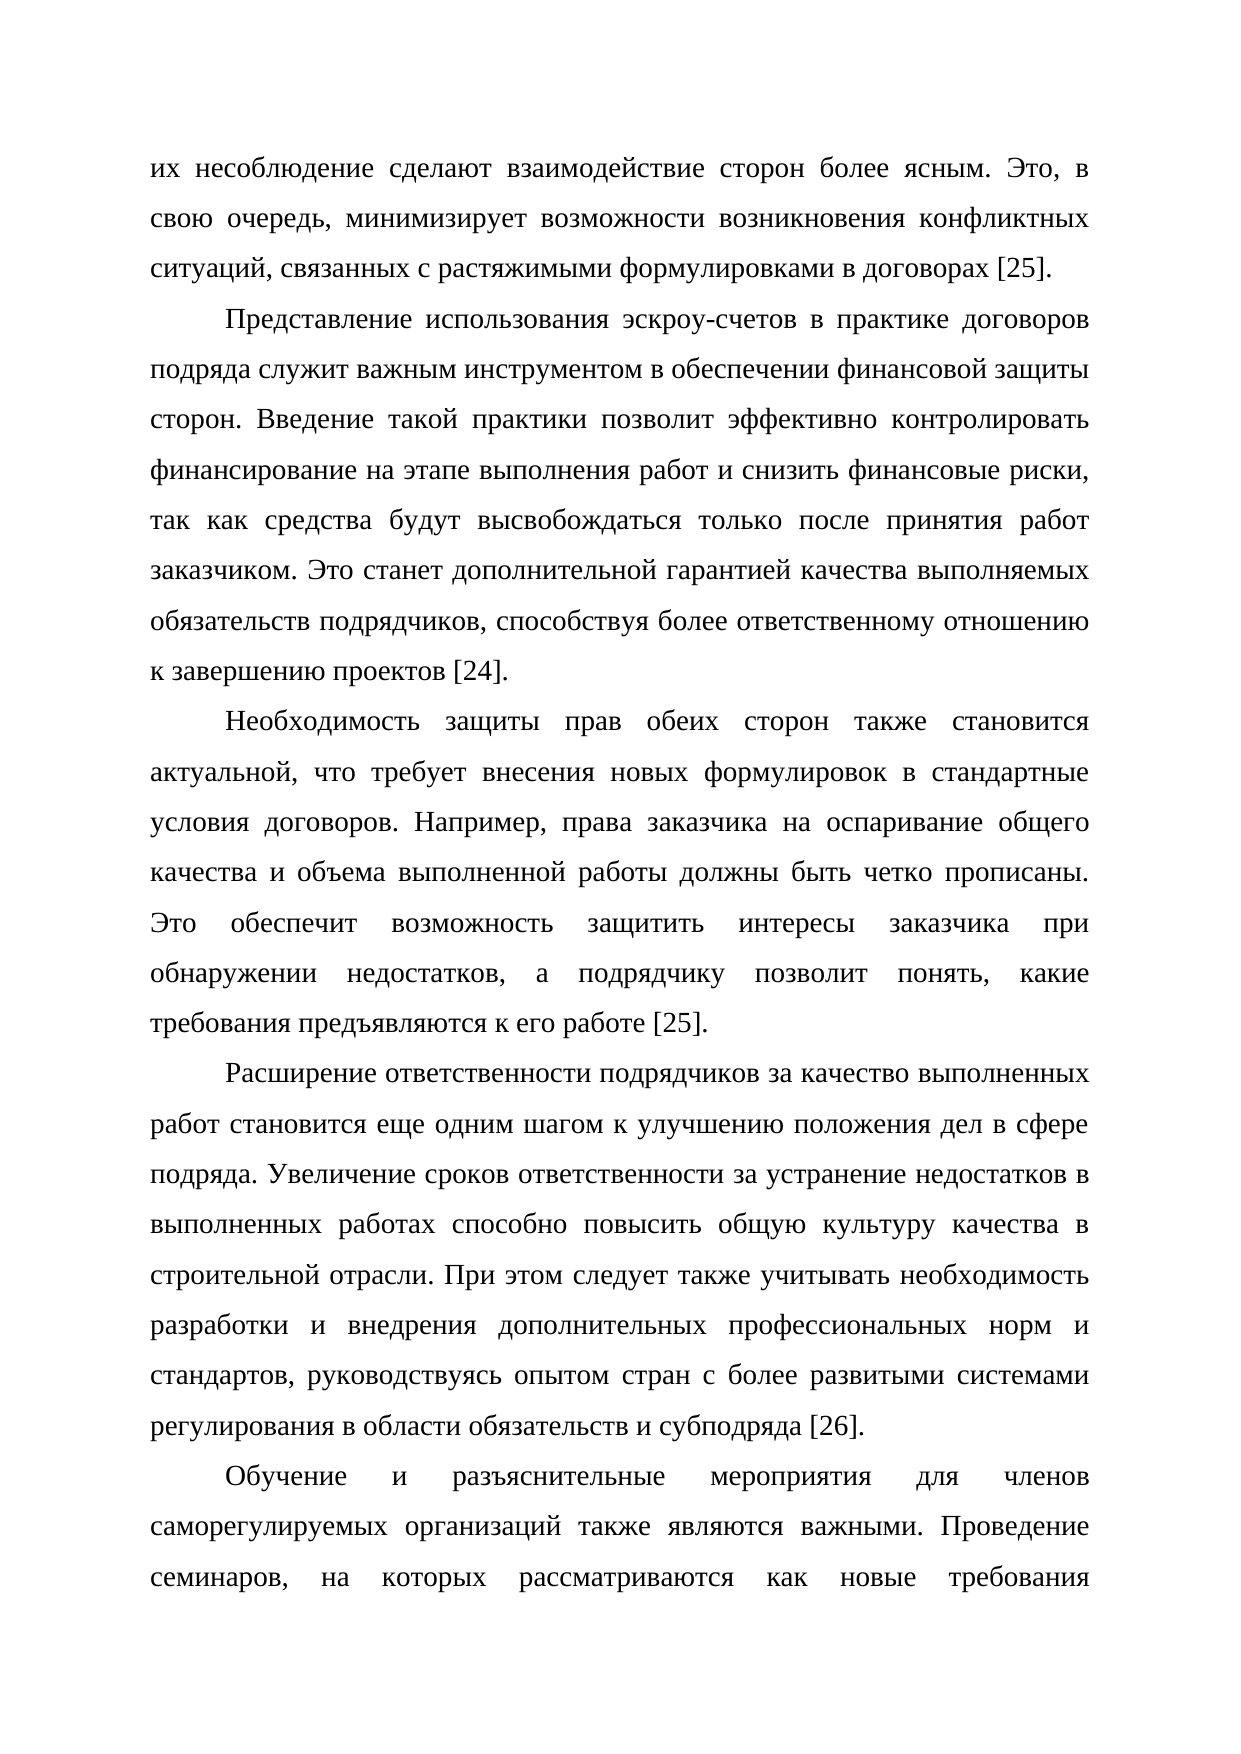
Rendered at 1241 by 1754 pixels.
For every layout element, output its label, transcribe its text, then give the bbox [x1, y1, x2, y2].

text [150, 150, 1090, 284]
text Необходимость защиты прав обеих сторон также становится актуальной, что требует внесения новых формулировок в стандартные условия договоров. Например, права заказчика на оспаривание общего качества и объема выполненной работы должны быть четко прописаны. Это обеспечит возможность защитить интересы заказчика при обнаружении недостатков, а подрядчику позволит понять, какие требования предъявляются к его работе [25]. [150, 703, 1090, 1039]
text Расширение ответственности подрядчиков за качество выполненных работ становится еще одним шагом к улучшению положения дел в сфере подряда. Увеличение сроков ответственности за устранение недостатков в выполненных работах способно повысить общую культуру качества в строительной отрасли. При этом следует также учитывать необходимость разработки и внедрения дополнительных профессиональных норм и стандартов, руководствуясь опытом стран с более развитыми системами регулирования в области обязательств и субподряда [26]. [150, 1056, 1090, 1441]
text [150, 1458, 1090, 1592]
text Представление использования эскроу-счетов в практике договоров подряда служит важным инструментом в обеспечении финансовой защиты сторон. Введение такой практики позволит эффективно контролировать финансирование на этапе выполнения работ и снизить финансовые риски, так как средства будут высвобождаться только после принятия работ заказчиком. Это станет дополнительной гарантией качества выполняемых обязательств подрядчиков, способствуя более ответственному отношению к завершению проектов [24]. [150, 301, 1090, 687]
